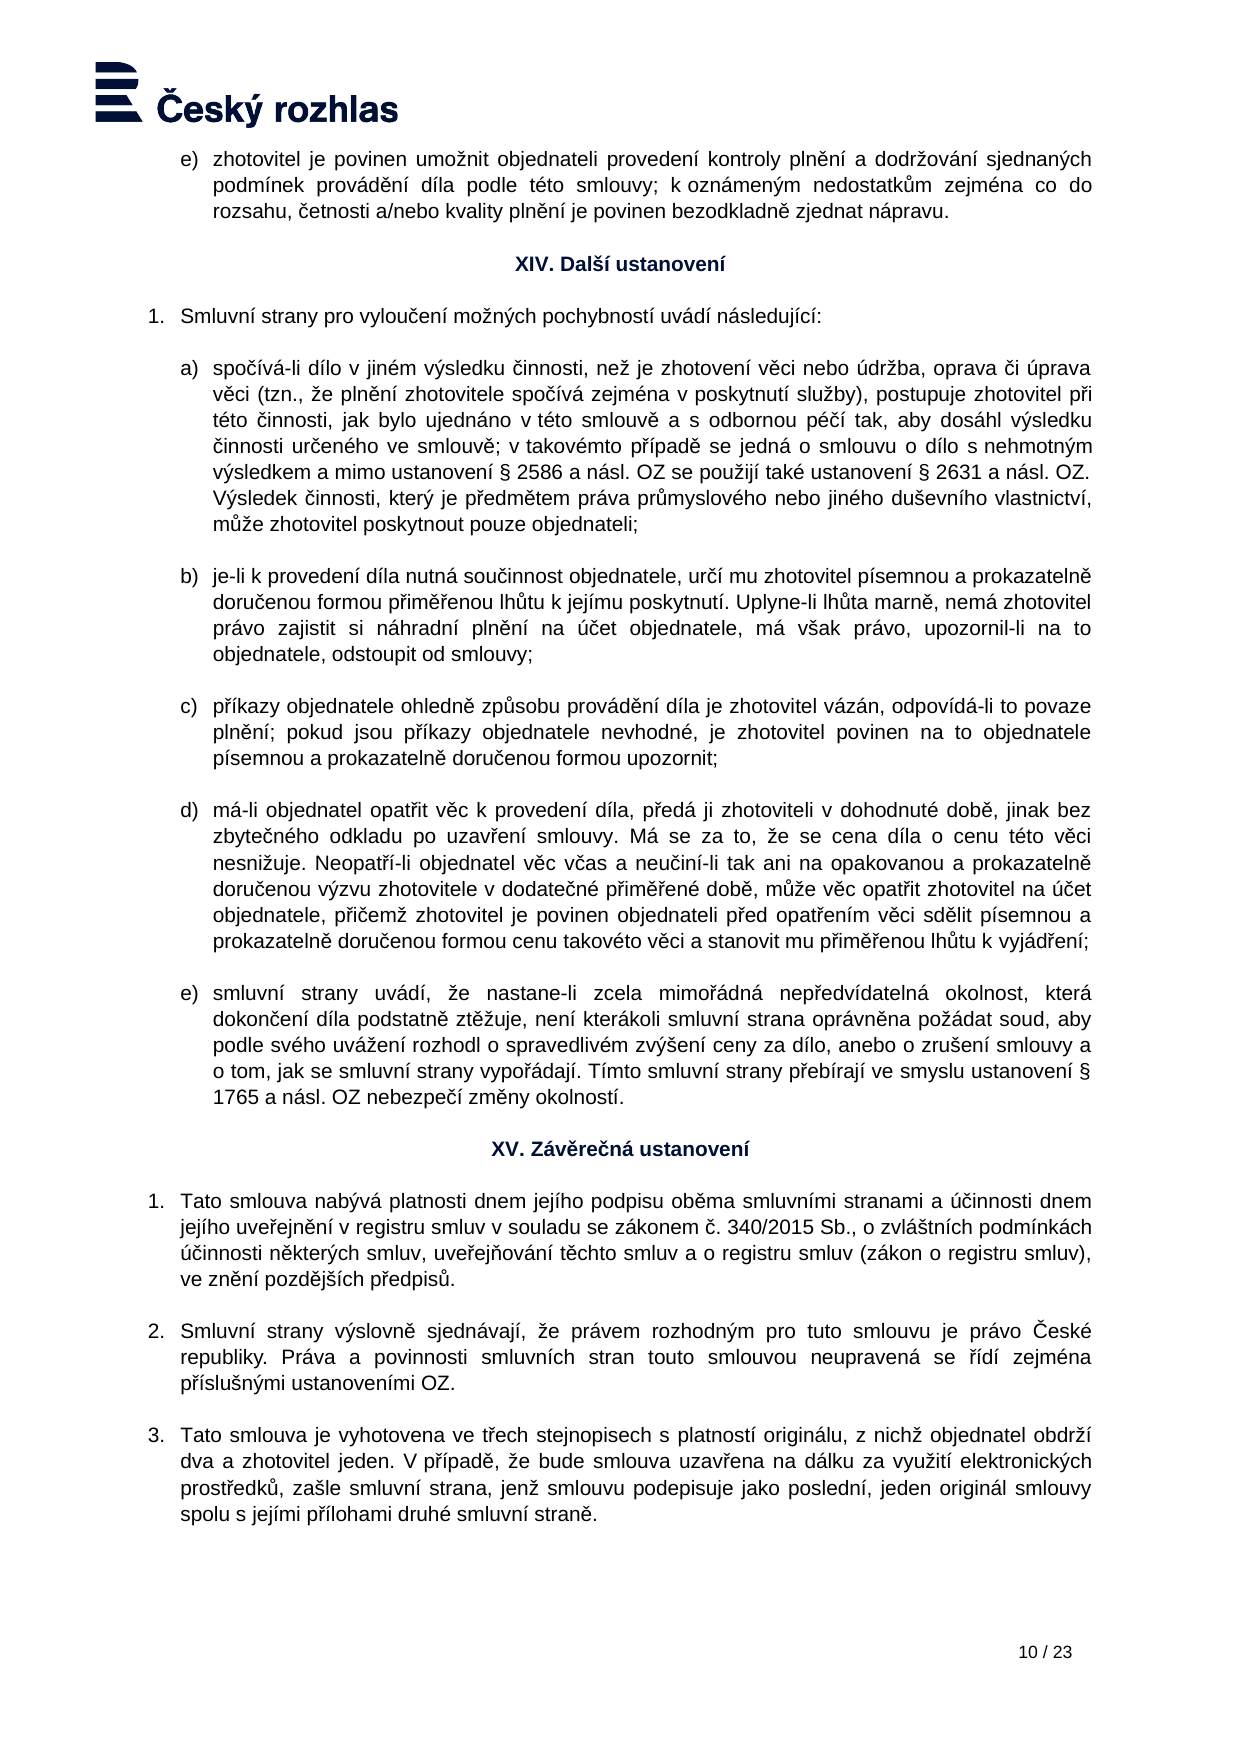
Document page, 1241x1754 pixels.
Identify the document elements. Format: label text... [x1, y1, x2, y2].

list smluvní strany uvádí, že nastane-li zcela mimořádná nepředvídatelná okolnost, která dokončení díla podstatně ztěžuje, není kterákoli smluvní strana oprávněna požádat soud, aby podle svého uvážení rozhodl o spravedlivém zvýšení ceny za dílo, anebo o zrušení smlouvy a o tom, jak se smluvní strany vypořádají. Tímto smluvní strany přebírají ve smyslu ustanovení § 1765 a násl. OZ nebezpečí změny okolností. [180, 979, 1093, 1109]
list má-li objednatel opatřit věc k provedení díla, předá ji zhotoviteli v dohodnuté době, jinak bez zbytečného odkladu po uzavření smlouvy. Má se za to, že se cena díla o cenu této věci nesnižuje. Neopatří-li objednatel věc včas a neučiní-li tak ani na opakovanou a prokazatelně doručenou výzvu zhotovitele v dodatečné přiměřené době, může věc opatřit zhotovitel na účet objednatele, přičemž zhotovitel je povinen objednateli před opatřením věci sdělit písemnou a prokazatelně doručenou formou cenu takovéto věci a stanovit mu přiměřenou lhůtu k vyjádření; [180, 797, 1093, 953]
list je-li k provedení díla nutná součinnost objednatele, určí mu zhotovitel písemnou a prokazatelně doručenou formou přiměřenou lhůtu k jejímu poskytnutí. Uplyne-li lhůta marně, nemá zhotovitel právo zajistit si náhradní plnění na účet objednatele, má však právo, upozornil-li na to objednatele, odstoupit od smlouvy; [180, 563, 1093, 667]
list Tato smlouva nabývá platnosti dnem jejího podpisu oběma smluvními stranami a účinnosti dnem jejího uveřejnění v registru smluv v souladu se zákonem č. 340/2015 Sb., o zvláštních podmínkách účinnosti některých smluv, uveřejňování těchto smluv a o registru smluv (zákon o registru smluv), ve znění pozdějších předpisů. [148, 1188, 1093, 1292]
list Smluvní strany výslovně sjednávají, že právem rozhodným pro tuto smlouvu je právo České republiky. Práva a povinnosti smluvních stran touto smlouvou neupravená se řídí zejména příslušnými ustanoveními OZ. [148, 1318, 1093, 1396]
list Tato smlouva je vyhotovena ve třech stejnopisech s platností originálu, z nichž objednatel obdrží dva a zhotovitel jeden. V případě, že bude smlouva uzavřena na dálku za využití elektronických prostředků, zašle smluvní strana, jenž smlouvu podepisuje jako poslední, jeden originál smlouvy spolu s jejími přílohami druhé smluvní straně. [148, 1422, 1093, 1526]
list spočívá-li dílo v jiném výsledku činnosti, než je zhotovení věci nebo údržba, oprava či úprava věci (tzn., že plnění zhotovitele spočívá zejména v poskytnutí služby), postupuje zhotovitel při této činnosti, jak bylo ujednáno v této smlouvě a s odbornou péčí tak, aby dosáhl výsledku činnosti určeného ve smlouvě; v takovémto případě se jedná o smlouvu o dílo s nehmotným výsledkem a mimo ustanovení § 2586 a násl. OZ se použijí také ustanovení § 2631 a násl. OZ. Výsledek činnosti, který je předmětem práva průmyslového nebo jiného duševního vlastnictví, může zhotovitel poskytnout pouze objednateli; [180, 354, 1093, 537]
subtitle Další ustanovení [148, 250, 1093, 276]
picture [95, 62, 398, 128]
list příkazy objednatele ohledně způsobu provádění díla je zhotovitel vázán, odpovídá-li to povaze plnění; pokud jsou příkazy objednatele nevhodné, je zhotovitel povinen na to objednatele písemnou a prokazatelně doručenou formou upozornit; [180, 693, 1093, 771]
subtitle Závěrečná ustanovení [148, 1136, 1093, 1162]
list Smluvní strany pro vyloučení možných pochybností uvádí následující: [148, 302, 1093, 328]
list zhotovitel je povinen umožnit objednateli provedení kontroly plnění a dodržování sjednaných podmínek provádění díla podle této smlouvy; k oznámeným nedostatkům zejména co do rozsahu, četnosti a/nebo kvality plnění je povinen bezodkladně zjednat nápravu. [180, 146, 1093, 224]
